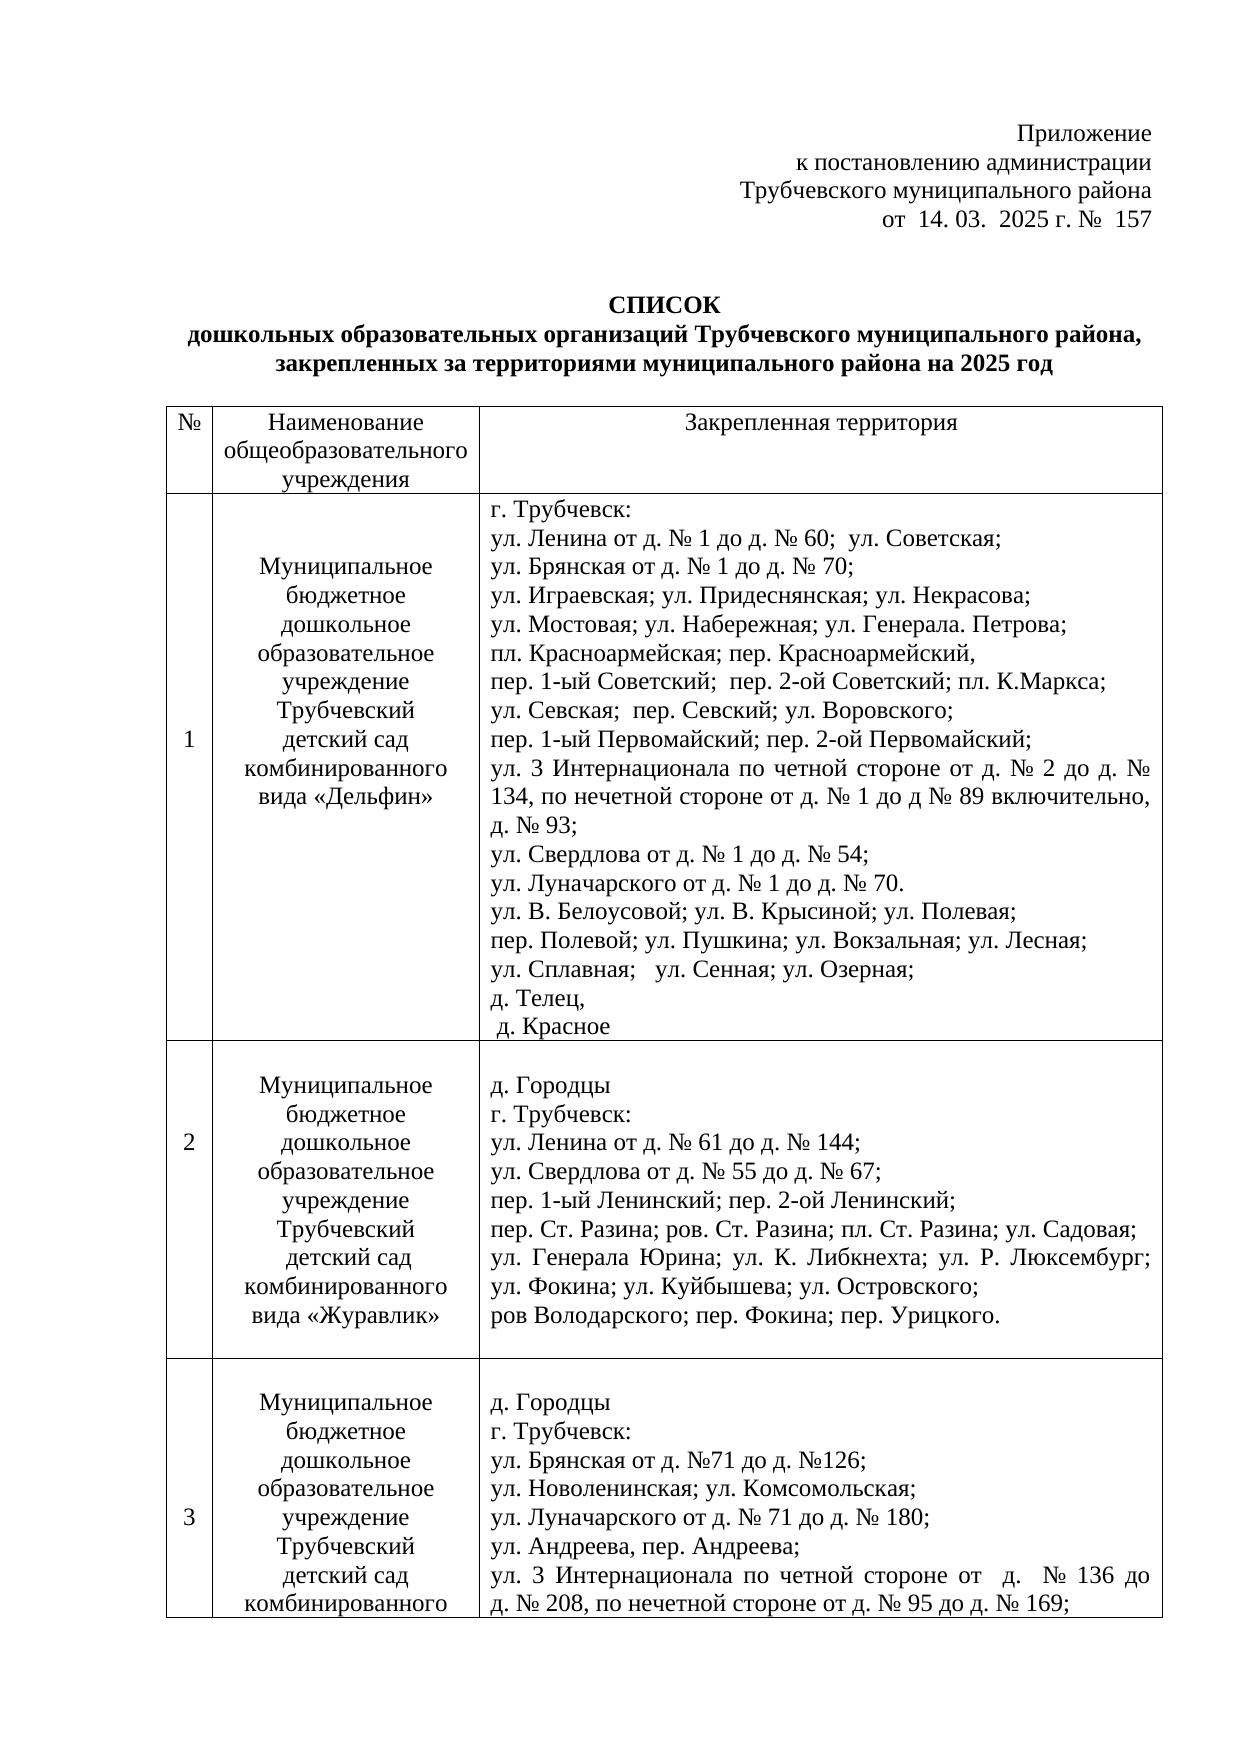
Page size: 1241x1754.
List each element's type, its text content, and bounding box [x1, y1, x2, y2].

table_cell 1 [167, 494, 212, 1040]
table_cell д. Городцы г. Трубчевск: ул. Ленина от д. № 61 до д. № 144; ул. Свердлова от д. № 55 до д. № 67; пер. 1-ый Ленинский; пер. 2-ой Ленинский; пер. Ст. Разина; ров. Ст. Разина; пл. Ст. Разина; ул. Садовая; ул. Генерала Юрина; ул. К. Либкнехта; ул. Р. Люксембург; ул. Фокина; ул. Куйбышева; ул. Островского; ров Володарского; пер. Фокина; пер. Урицкого. [480, 1041, 1162, 1357]
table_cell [213, 1359, 479, 1617]
text закрепленных за территориями муниципального района на 2025 год [177, 348, 1152, 377]
table_header Наименование общеобразовательного учреждения [213, 407, 479, 493]
table_cell 2 [167, 1041, 212, 1357]
text Трубчевского муниципального района [177, 176, 1152, 204]
table_header Закрепленная территория [480, 407, 1162, 493]
table_header № [167, 407, 212, 493]
table_cell г. Трубчевск: ул. Ленина от д. № 1 до д. № 60; ул. Советская; ул. Брянская от д. № 1 до д. № 70; ул. Играевская; ул. Придеснянская; ул. Некрасова; ул. Мостовая; ул. Набережная; ул. Генерала. Петрова; пл. Красноармейская; пер. Красноармейский, пер. 1-ый Советский; пер. 2-ой Советский; пл. К.Маркса; ул. Севская; пер. Севский; ул. Воровского; пер. 1-ый Первомайский; пер. 2-ой Первомайский; ул. 3 Интернационала по четной стороне от д. № 2 до д. № 134, по нечетной стороне от д. № 1 до д № 89 включительно, д. № 93; ул. Свердлова от д. № 1 до д. № 54; ул. Луначарского от д. № 1 до д. № 70. ул. В. Белоусовой; ул. В. Крысиной; ул. Полевая; пер. Полевой; ул. Пушкина; ул. Вокзальная; ул. Лесная; ул. Сплавная; ул. Сенная; ул. Озерная; д. Телец, д. Красное [480, 494, 1162, 1040]
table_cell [480, 1359, 1162, 1617]
text СПИСОК [177, 291, 1152, 319]
table_cell Муниципальное бюджетное дошкольное образовательное учреждение Трубчевский детский сад комбинированного вида «Дельфин» [213, 494, 479, 1040]
text дошкольных образовательных организаций Трубчевского муниципального района, [177, 319, 1152, 348]
table_cell Муниципальное бюджетное дошкольное образовательное учреждение Трубчевский детский сад комбинированного вида «Журавлик» [213, 1041, 479, 1357]
table_cell 3 [167, 1359, 212, 1617]
text от 14. 03. 2025 г. № 157 [177, 204, 1152, 233]
text к постановлению администрации [177, 147, 1152, 176]
text Приложение [177, 118, 1152, 147]
